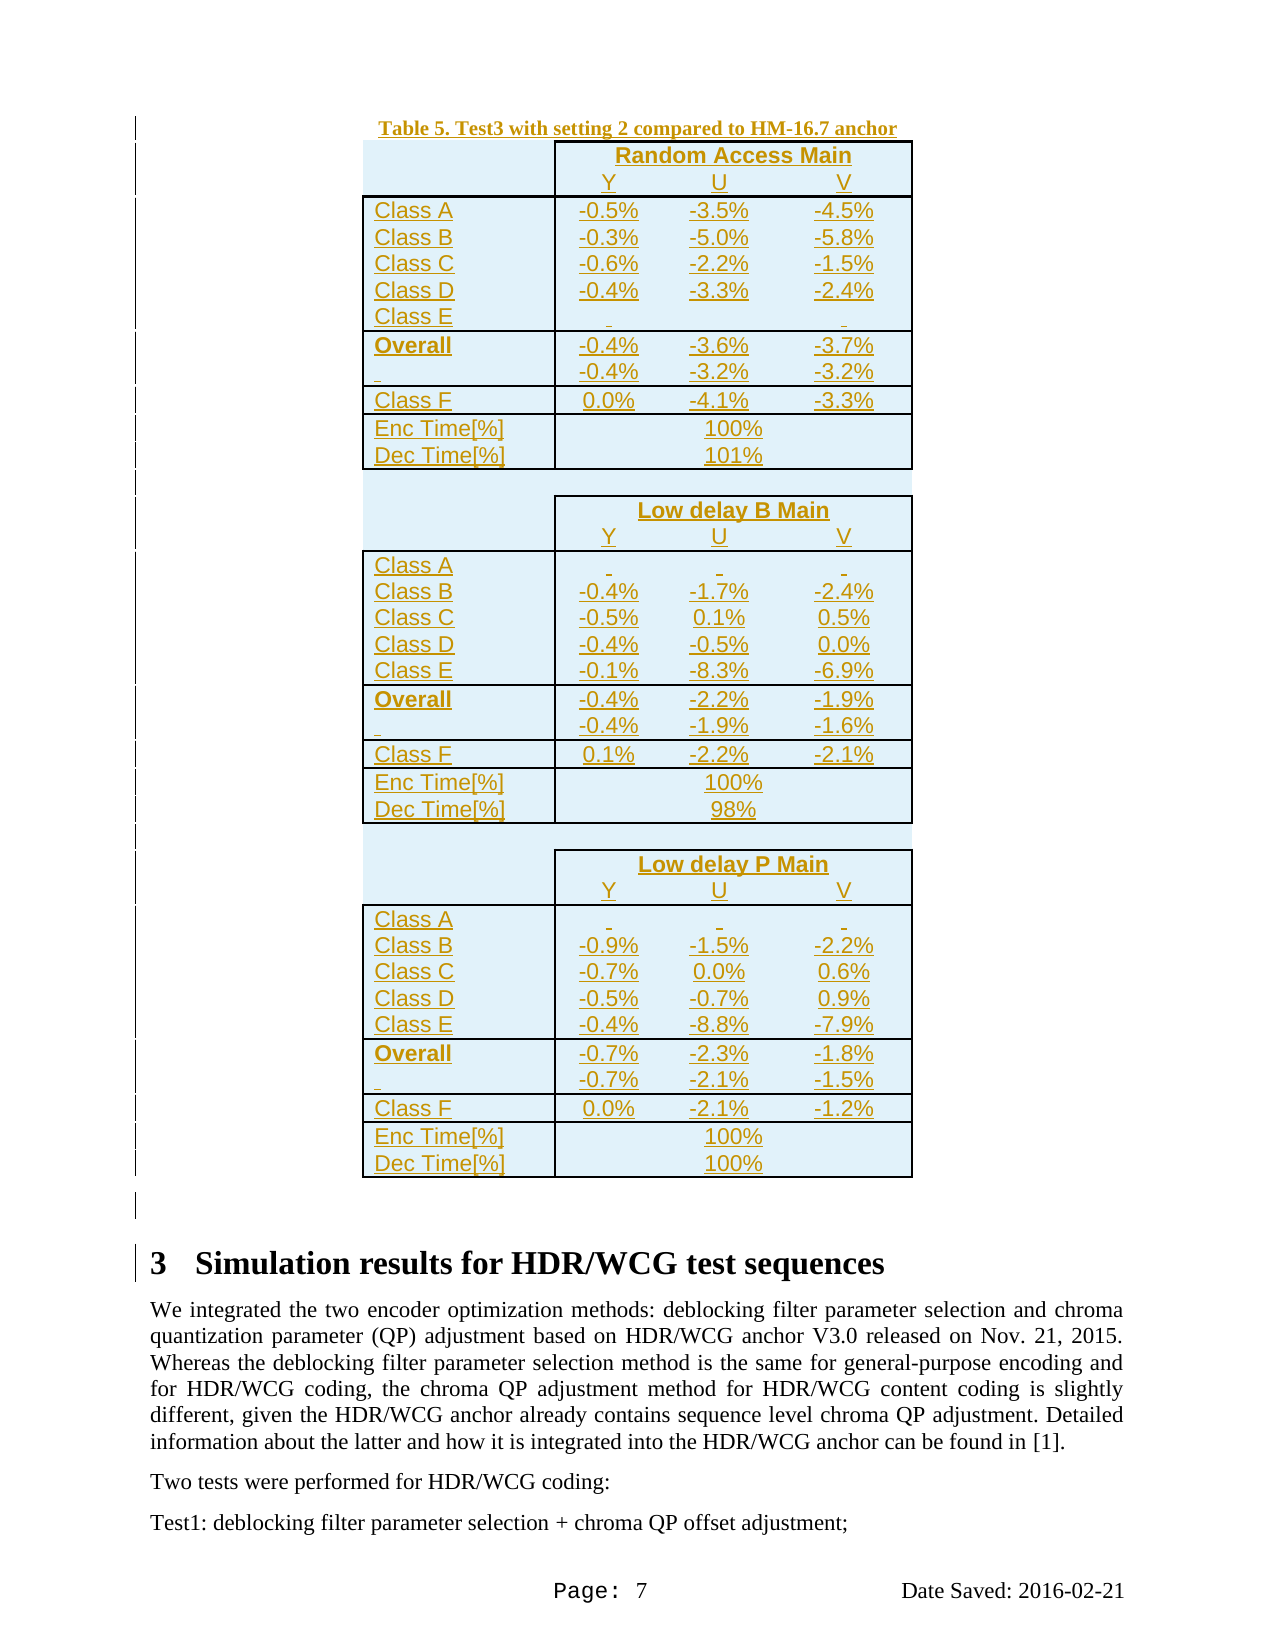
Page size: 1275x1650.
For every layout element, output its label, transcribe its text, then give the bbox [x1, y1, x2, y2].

subtitle Simulation results for HDR/WCG test sequences [150, 1244, 1125, 1282]
text Two tests were performed for HDR/WCG coding: [150, 1468, 1125, 1495]
text We integrated the two encoder optimization methods: deblocking filter parameter selection and chroma quantization parameter (QP) adjustment based on HDR/WCG anchor V3.0 released on Nov. 21, 2015. Whereas the deblocking filter parameter selection method is the same for general-purpose encoding and for HDR/WCG coding, the chroma QP adjustment method for HDR/WCG content coding is slightly different, given the HDR/WCG anchor already contains sequence level chroma QP adjustment. Detailed information about the latter and how it is integrated into the HDR/WCG anchor can be found in [1]. [150, 1296, 1125, 1454]
text Test1: deblocking filter parameter selection + chroma QP offset adjustment; [150, 1509, 1125, 1535]
